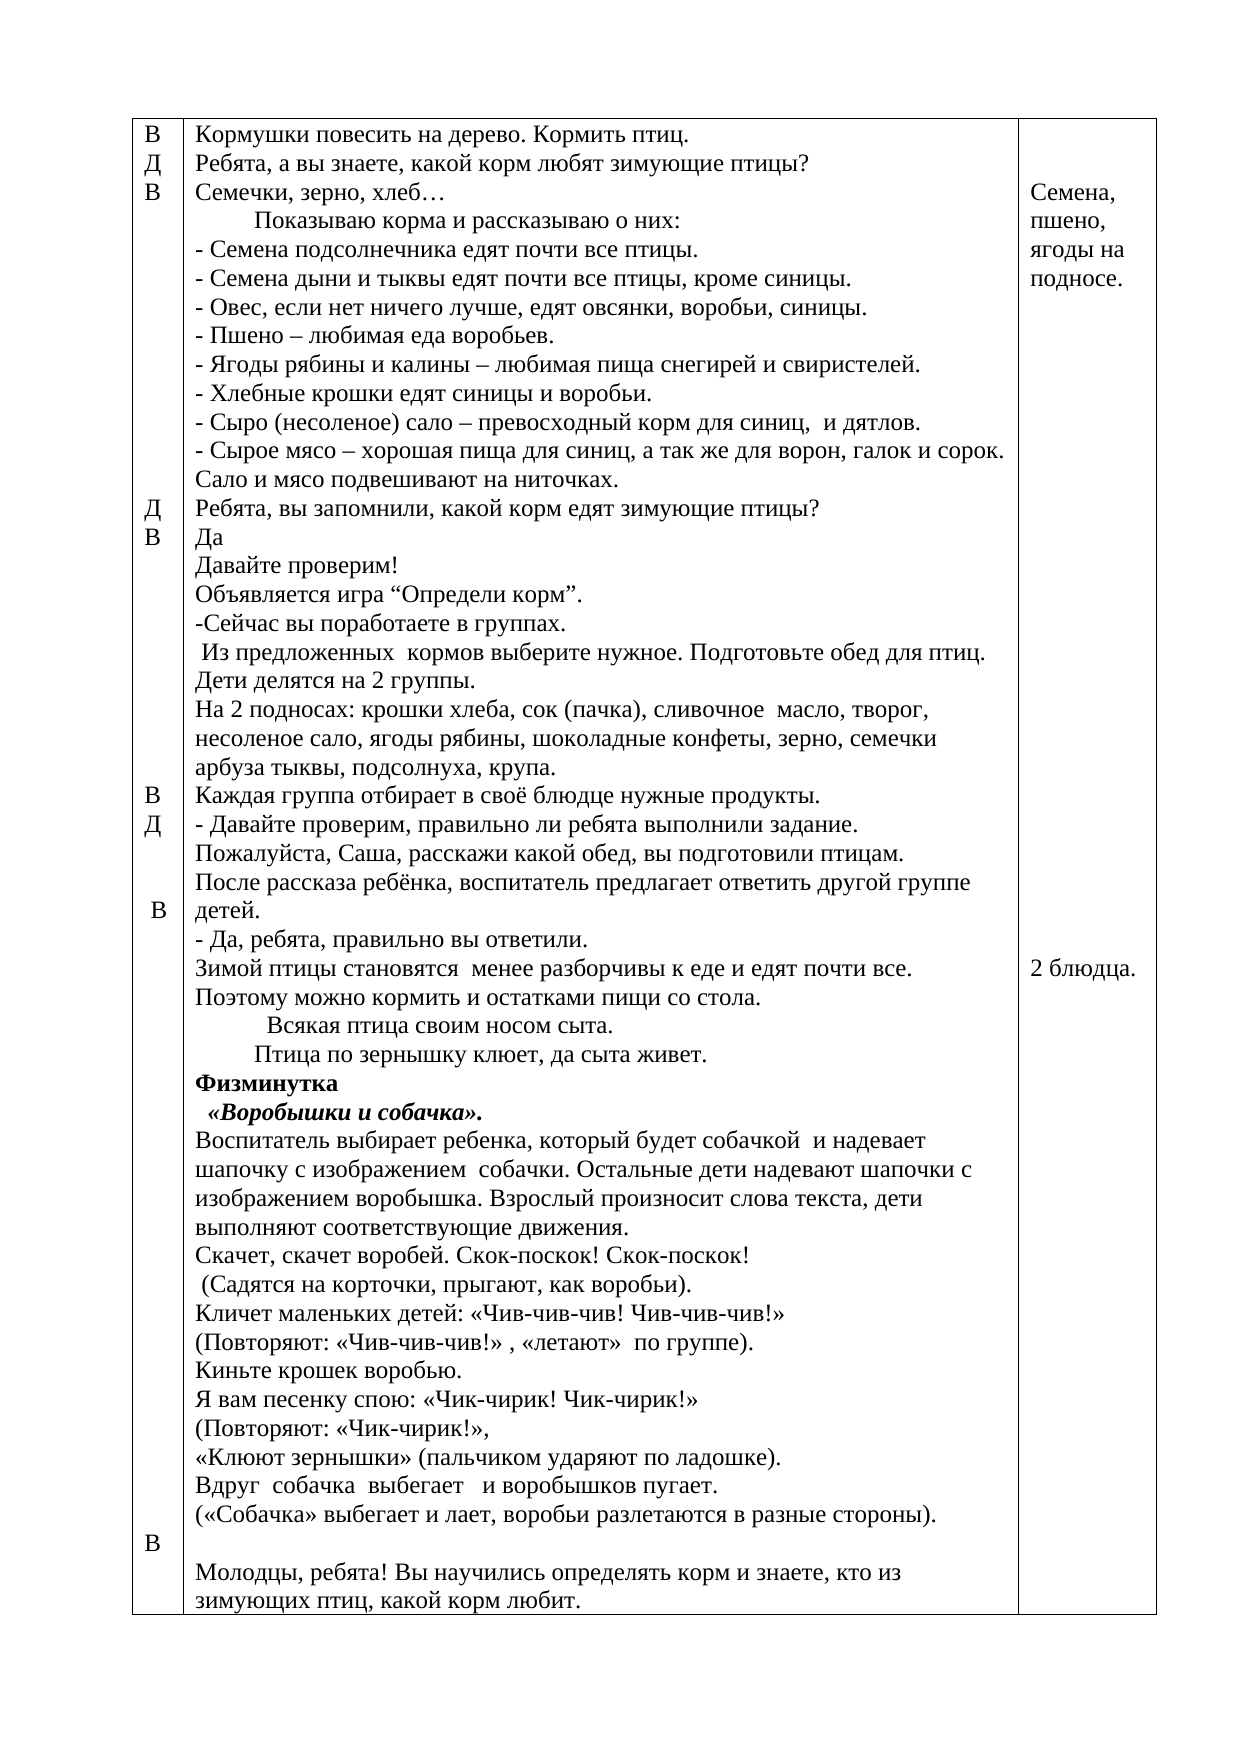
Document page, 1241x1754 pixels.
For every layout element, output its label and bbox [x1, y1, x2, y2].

table_cell [184, 119, 1018, 1614]
table_cell [1019, 119, 1156, 1614]
table_cell [133, 119, 183, 1614]
